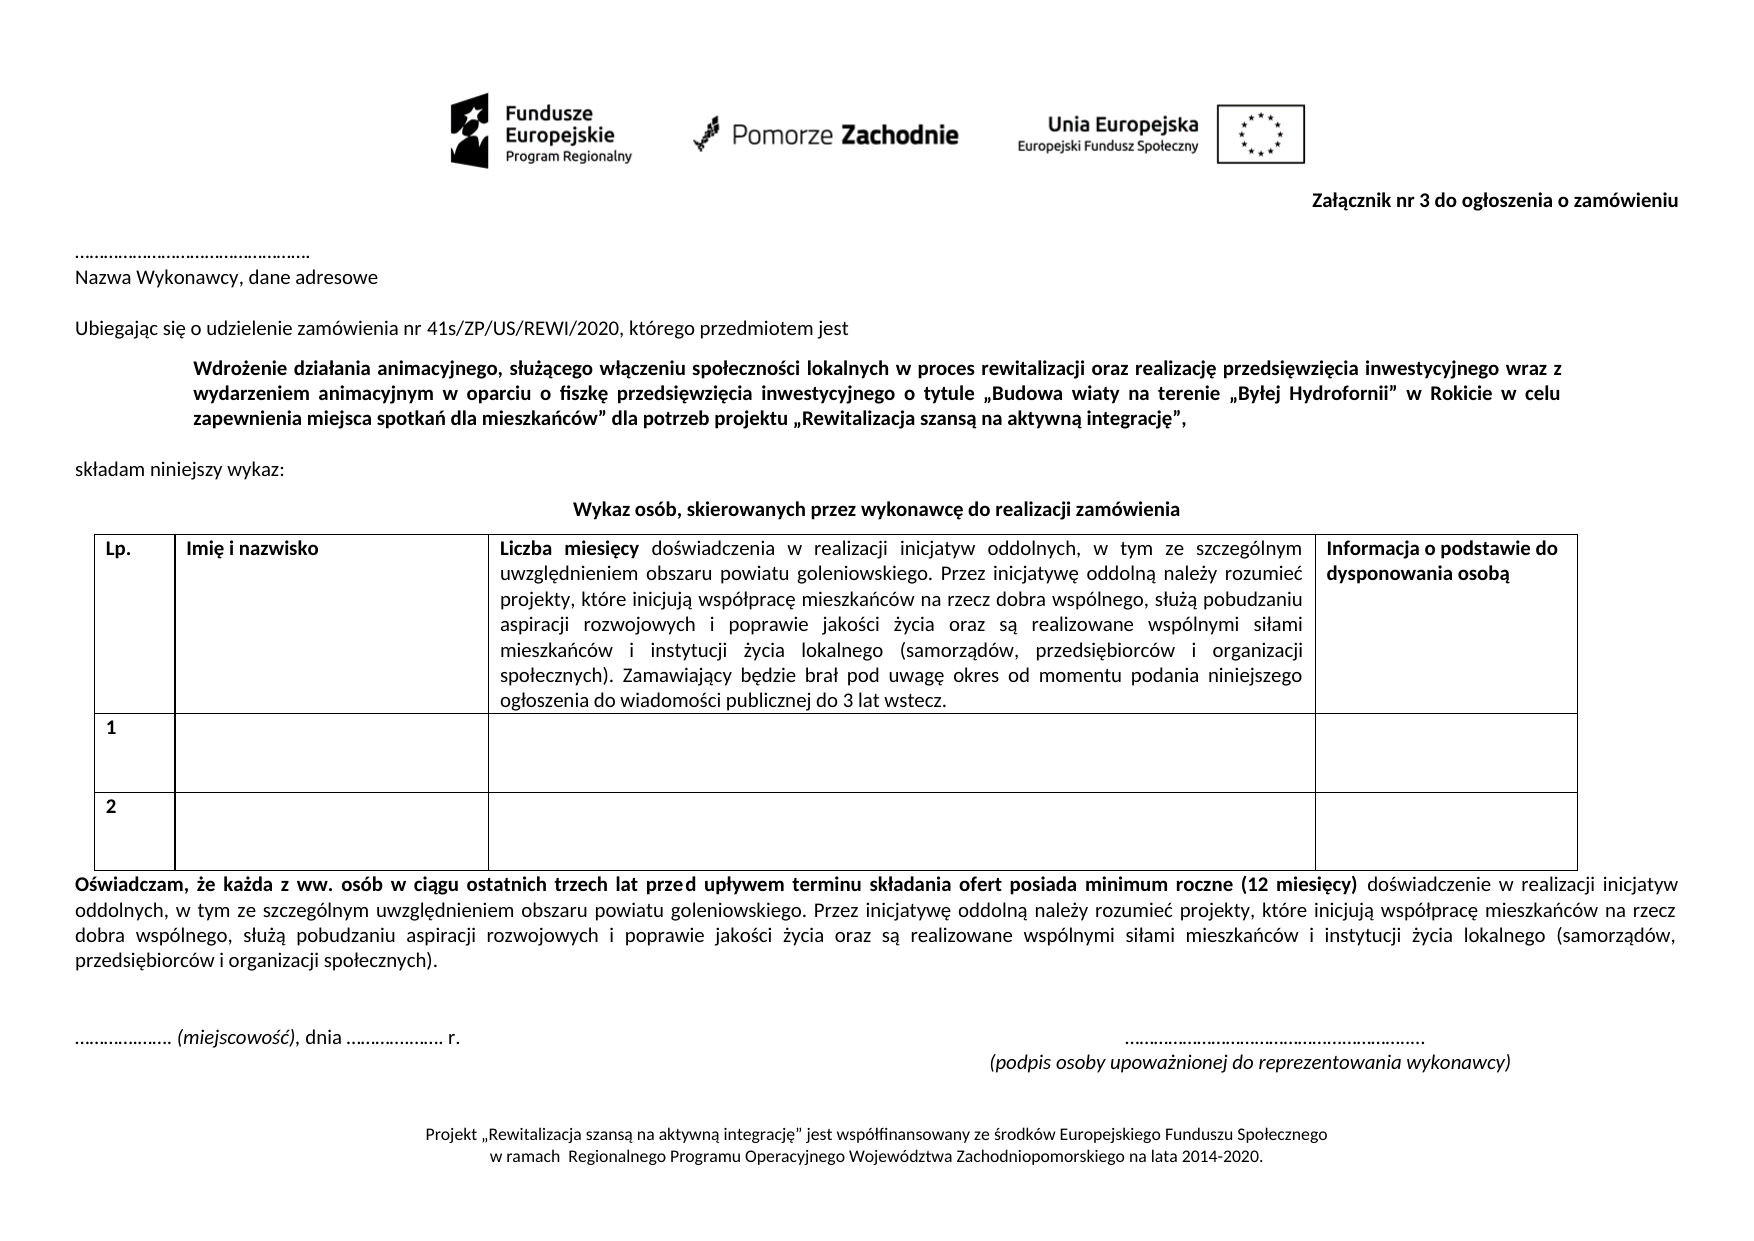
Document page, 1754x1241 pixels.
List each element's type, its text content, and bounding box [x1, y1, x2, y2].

table_cell [176, 714, 488, 792]
text Ubiegając się o udzielenie zamówienia nr 41s/ZP/US/REWI/2020, którego przedmiotem jest [75, 315, 1679, 340]
table_cell 1 [95, 714, 174, 792]
table_cell [489, 793, 1315, 870]
table_cell [1316, 793, 1577, 870]
table_cell [489, 714, 1315, 792]
text ………….……. (miejscowość), dnia ………….……. r. ……………………………………...…………..… [75, 1024, 1679, 1049]
text (podpis osoby upoważnionej do reprezentowania wykonawcy) [75, 1049, 1679, 1075]
table_header Lp. [95, 535, 174, 713]
picture [432, 73, 1322, 188]
table_header Imię i nazwisko [176, 535, 488, 713]
text Wdrożenie działania animacyjnego, służącego włączeniu społeczności lokalnych w proces rewitalizacji oraz realizację przedsięwzięcia inwestycyjnego wraz z wydarzeniem animacyjnym w oparciu o fiszkę przedsięwzięcia inwestycyjnego o tytule „Budowa wiaty na terenie „Byłej Hydrofornii” w Rokicie w celu zapewnienia miejsca spotkań dla mieszkańców” dla potrzeb projektu „Rewitalizacja szansą na aktywną integrację”, [193, 355, 1564, 431]
text Załącznik nr 3 do ogłoszenia o zamówieniu [75, 188, 1679, 213]
table_header Informacja o podstawie do dysponowania osobą [1316, 535, 1577, 713]
table_cell 2 [95, 793, 174, 870]
text Nazwa Wykonawcy, dane adresowe [75, 264, 1679, 289]
text …………………………………………. [75, 238, 1679, 264]
table_header Liczba miesięcy doświadczenia w realizacji inicjatyw oddolnych, w tym ze szczególnym uwzględnieniem obszaru powiatu goleniowskiego. Przez inicjatywę oddolną należy rozumieć projekty, które inicjują współpracę mieszkańców na rzecz dobra wspólnego, służą pobudzaniu aspiracji rozwojowych i poprawie jakości życia oraz są realizowane wspólnymi siłami mieszkańców i instytucji życia lokalnego (samorządów, przedsiębiorców i organizacji społecznych). Zamawiający będzie brał pod uwagę okres od momentu podania niniejszego ogłoszenia do wiadomości publicznej do 3 lat wstecz. [489, 535, 1315, 713]
text Oświadczam, że każda z ww. osób w ciągu ostatnich trzech lat przed upływem terminu składania ofert posiada minimum roczne (12 miesięcy) doświadczenie w realizacji inicjatyw oddolnych, w tym ze szczególnym uwzględnieniem obszaru powiatu goleniowskiego. Przez inicjatywę oddolną należy rozumieć projekty, które inicjują współpracę mieszkańców na rzecz dobra wspólnego, służą pobudzaniu aspiracji rozwojowych i poprawie jakości życia oraz są realizowane wspólnymi siłami mieszkańców i instytucji życia lokalnego (samorządów, przedsiębiorców i organizacji społecznych). [75, 871, 1679, 973]
text składam niniejszy wykaz: [75, 456, 1679, 482]
table_cell [176, 793, 488, 870]
table_cell [1316, 714, 1577, 792]
subtitle Wykaz osób, skierowanych przez wykonawcę do realizacji zamówienia [75, 496, 1679, 522]
